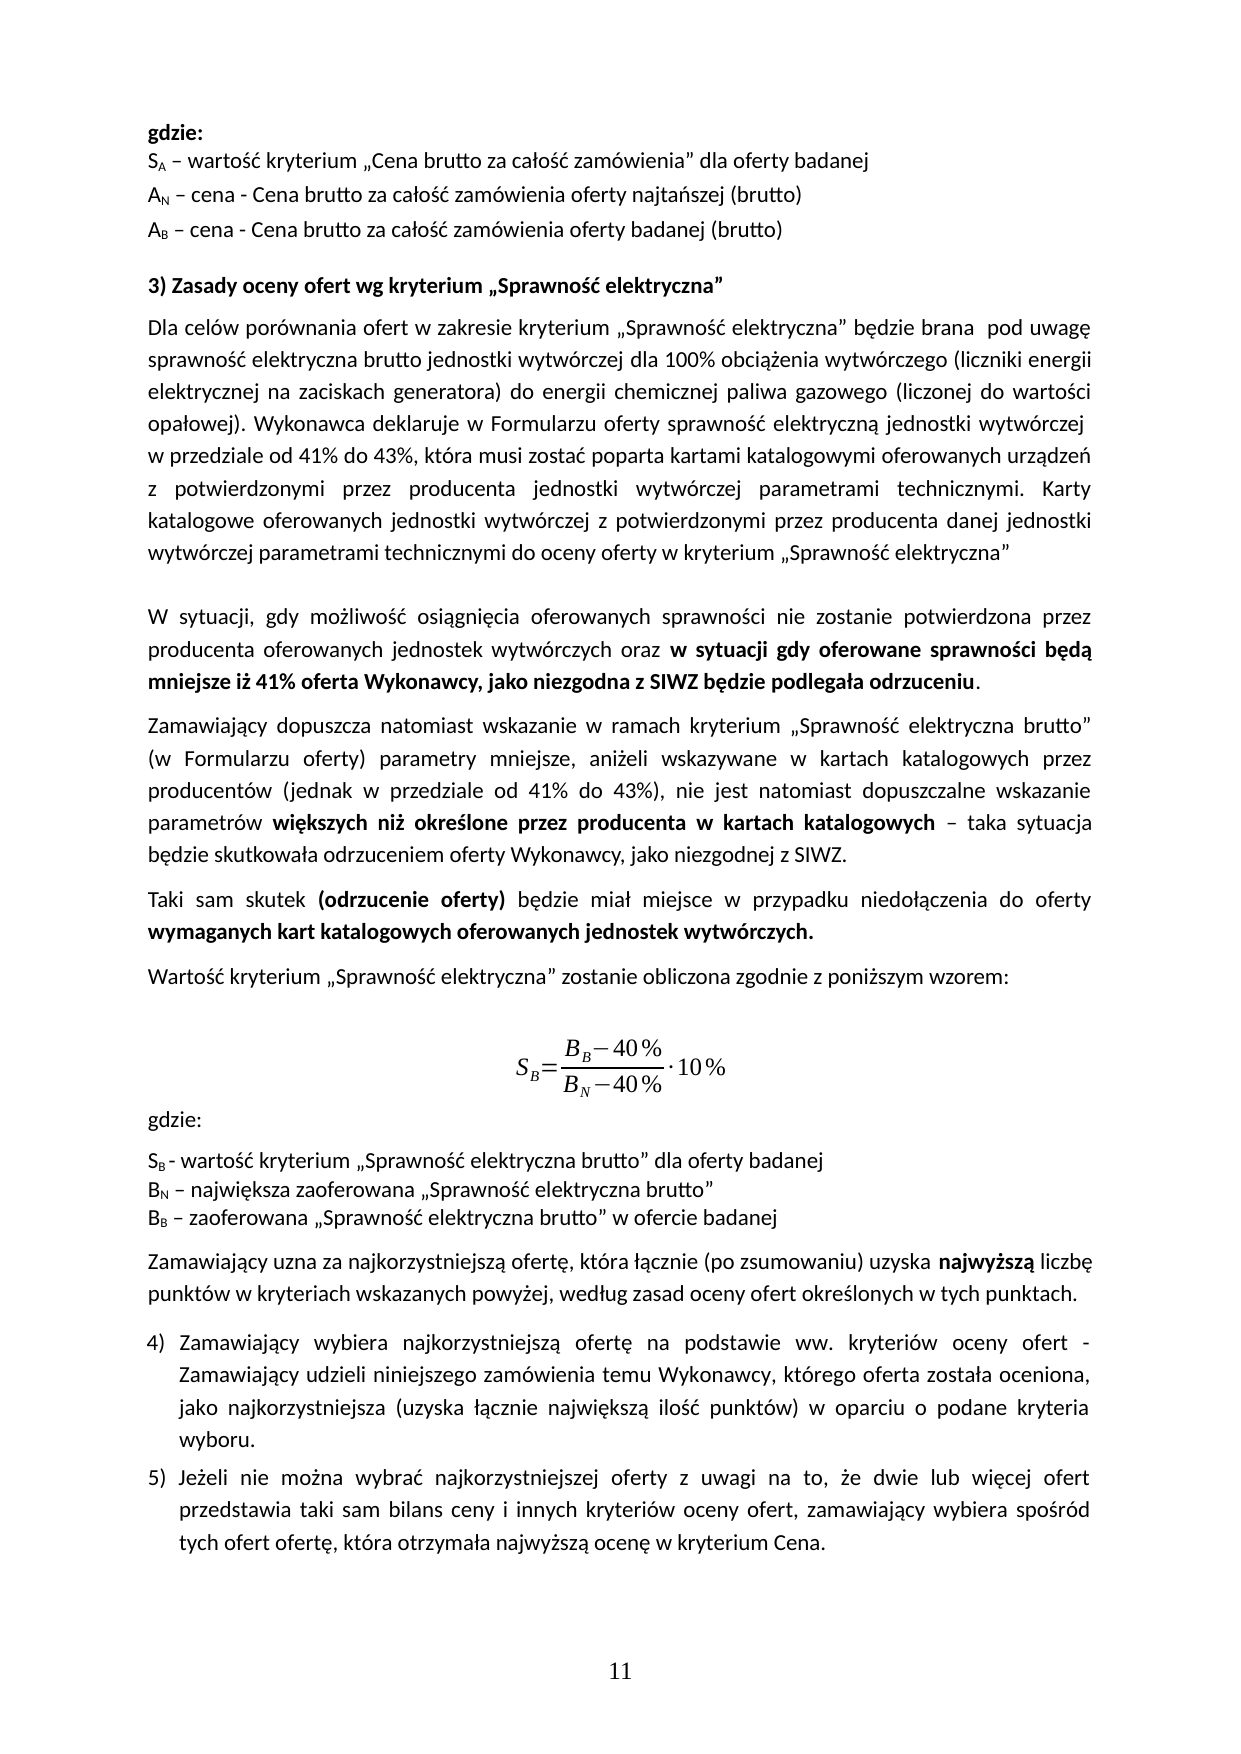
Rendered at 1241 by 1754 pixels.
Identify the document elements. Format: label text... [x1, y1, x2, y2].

text SA – wartość kryterium „Cena brutto za całość zamówienia” dla oferty badanej [148, 146, 1093, 174]
text Dla celów porównania ofert w zakresie kryterium „Sprawność elektryczna” będzie brana pod uwagę sprawność elektryczna brutto jednostki wytwórczej dla 100% obciążenia wytwórczego (liczniki energii elektrycznej na zaciskach generatora) do energii chemicznej paliwa gazowego (liczonej do wartości opałowej). Wykonawca deklaruje w Formularzu oferty sprawność elektryczną jednostki wytwórczej w przedziale od 41% do 43%, która musi zostać poparta kartami katalogowymi oferowanych urządzeń z potwierdzonymi przez producenta jednostki wytwórczej parametrami technicznymi. Karty katalogowe oferowanych jednostki wytwórczej z potwierdzonymi przez producenta danej jednostki wytwórczej parametrami technicznymi do oceny oferty w kryterium „Sprawność elektryczna” [148, 313, 1093, 566]
text BB – zaoferowana „Sprawność elektryczna brutto” w ofercie badanej [148, 1203, 1093, 1231]
text Zamawiający dopuszcza natomiast wskazanie w ramach kryterium „Sprawność elektryczna brutto” (w Formularzu oferty) parametry mniejsze, aniżeli wskazywane w kartach katalogowych przez producentów (jednak w przedziale od 41% do 43%), nie jest natomiast dopuszczalne wskazanie parametrów większych niż określone przez producenta w kartach katalogowych – taka sytuacja będzie skutkowała odrzuceniem oferty Wykonawcy, jako niezgodnej z SIWZ. [148, 712, 1093, 868]
text Wartość kryterium „Sprawność elektryczna” zostanie obliczona zgodnie z poniższym wzorem: [148, 962, 1093, 990]
text AB – cena - Cena brutto za całość zamówienia oferty badanej (brutto) [148, 215, 1093, 243]
text AN – cena - Cena brutto za całość zamówienia oferty najtańszej (brutto) [148, 181, 1093, 208]
text 5) Jeżeli nie można wybrać najkorzystniejszej oferty z uwagi na to, że dwie lub więcej ofert przedstawia taki sam bilans ceny i innych kryteriów oceny ofert, zamawiający wybiera spośród tych ofert ofertę, która otrzymała najwyższą ocenę w kryterium Cena. [148, 1463, 1091, 1556]
text SB - wartość kryterium „Sprawność elektryczna brutto” dla oferty badanej [148, 1147, 1093, 1175]
list Zamawiający uzna za najkorzystniejszą ofertę, która łącznie (po zsumowaniu) uzyska najwyższą liczbę punktów w kryteriach wskazanych powyżej, według zasad oceny ofert określonych w tych punktach. [148, 1247, 1093, 1308]
text gdzie: [148, 1105, 1093, 1133]
text 3) Zasady oceny ofert wg kryterium „Sprawność elektryczna” [148, 271, 1093, 299]
text gdzie: [148, 118, 1093, 146]
text W sytuacji, gdy możliwość osiągnięcia oferowanych sprawności nie zostanie potwierdzona przez producenta oferowanych jednostek wytwórczych oraz w sytuacji gdy oferowane sprawności będą mniejsze iż 41% oferta Wykonawcy, jako niezgodna z SIWZ będzie podlegała odrzuceniu. [148, 602, 1093, 695]
text BN – największa zaoferowana „Sprawność elektryczna brutto” [148, 1175, 1093, 1203]
text 4) Zamawiający wybiera najkorzystniejszą ofertę na podstawie ww. kryteriów oceny ofert - Zamawiający udzieli niniejszego zamówienia temu Wykonawcy, którego oferta została oceniona, jako najkorzystniejsza (uzyska łącznie największą ilość punktów) w oparciu o podane kryteria wyboru. [146, 1328, 1091, 1453]
text Taki sam skutek (odrzucenie oferty) będzie miał miejsce w przypadku niedołączenia do oferty wymaganych kart katalogowych oferowanych jednostek wytwórczych. [148, 885, 1093, 945]
